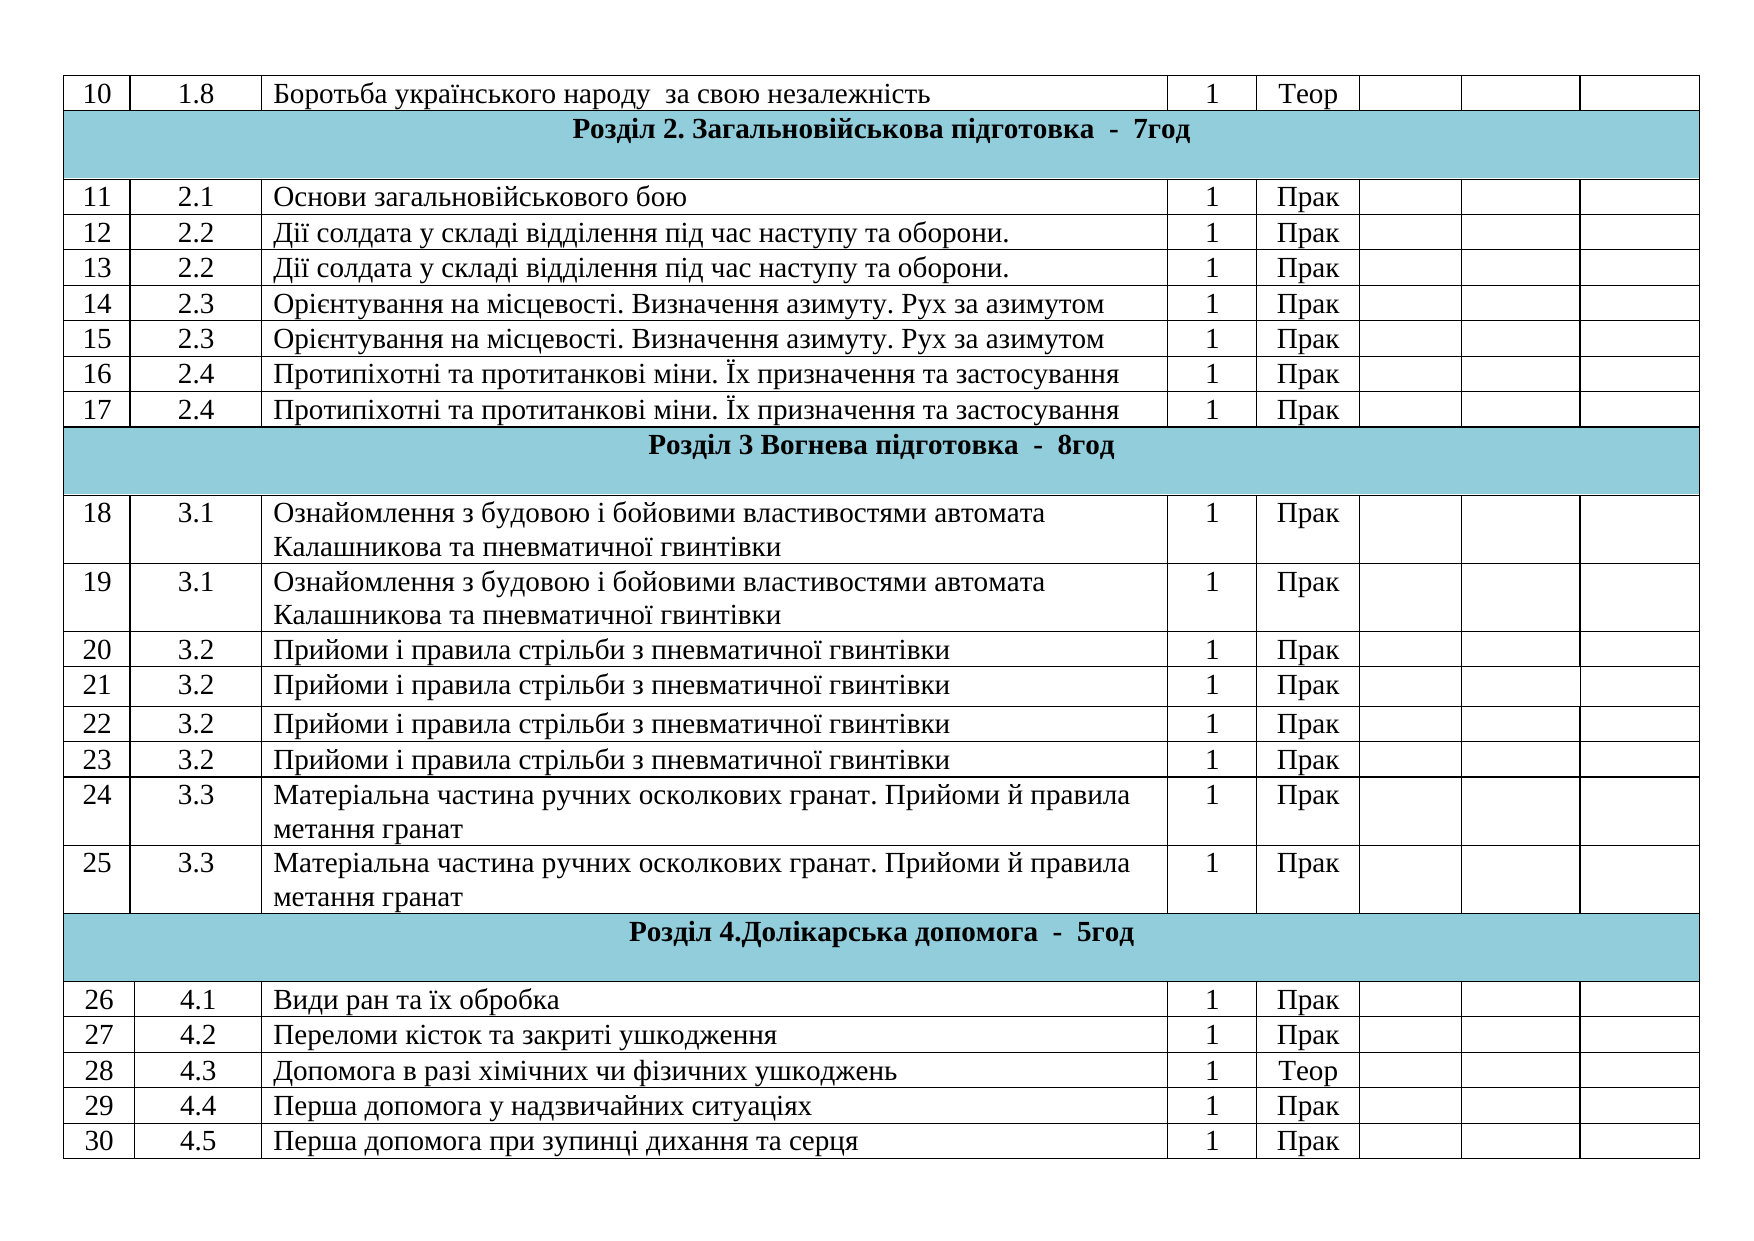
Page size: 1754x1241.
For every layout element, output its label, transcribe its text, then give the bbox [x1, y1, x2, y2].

table_cell Теор [1257, 76, 1359, 110]
table_cell Орієнтування на місцевості. Визначення азимуту. Рух за азимутом [262, 286, 1167, 320]
table_cell Перша допомога у надзвичайних ситуаціях [262, 1088, 1167, 1122]
table_cell [1462, 357, 1579, 391]
table_cell Прийоми і правила стрільби з пневматичної гвинтівки [262, 742, 1167, 776]
table_cell [1360, 392, 1461, 426]
table_cell 2.4 [131, 357, 261, 391]
table_cell 1 [1168, 1017, 1256, 1052]
table_cell [1360, 846, 1461, 913]
table_cell [1581, 1088, 1699, 1122]
table_cell 1 [1168, 742, 1256, 776]
table_cell [1360, 321, 1461, 356]
table_cell Основи загальновійськового бою [262, 180, 1167, 214]
table_cell 25 [64, 846, 129, 913]
table_cell 24 [64, 778, 129, 844]
table_cell 28 [64, 1053, 134, 1087]
table_cell Прийоми і правила стрільби з пневматичної гвинтівки [262, 632, 1167, 666]
table_cell [1581, 286, 1699, 320]
table_cell [1462, 707, 1579, 741]
table_cell [1462, 1124, 1579, 1158]
table_cell Теор [1257, 1053, 1359, 1087]
table_cell Прак [1257, 1088, 1359, 1122]
table_cell Ознайомлення з будовою і бойовими властивостями автомата Калашникова та пневматичної гвинтівки [262, 564, 1167, 631]
table_cell Прак [1257, 982, 1359, 1016]
table_cell [1360, 180, 1461, 214]
table_cell 1 [1168, 392, 1256, 426]
table_cell 2.4 [131, 392, 261, 426]
table_cell Розділ 3 Вогнева підготовка - 8год [64, 428, 1699, 494]
table_cell Прак [1257, 667, 1359, 706]
table_cell [1581, 982, 1699, 1016]
table_cell [1581, 392, 1699, 426]
table_cell Прак [1257, 357, 1359, 391]
table_cell Прак [1257, 392, 1359, 426]
table_cell Прак [1257, 286, 1359, 320]
table_cell Прак [1257, 707, 1359, 741]
table_cell [1360, 250, 1461, 285]
table_cell [1462, 667, 1580, 706]
table_cell 1 [1168, 1053, 1256, 1087]
table_cell Прак [1257, 215, 1359, 249]
table_cell Прак [1257, 1017, 1359, 1052]
table_cell 4.1 [135, 982, 261, 1016]
table_cell 1 [1168, 564, 1256, 631]
table_cell 1 [1168, 215, 1256, 249]
table_cell Ознайомлення з будовою і бойовими властивостями автомата Калашникова та пневматичної гвинтівки [262, 496, 1167, 563]
table_cell [1581, 667, 1699, 706]
table_cell [1462, 321, 1579, 356]
table_cell Протипіхотні та протитанкові міни. Їх призначення та застосування [262, 392, 1167, 426]
table_cell [1360, 357, 1461, 391]
table_cell [1581, 632, 1699, 666]
table_cell 4.5 [135, 1124, 261, 1158]
table_cell 1 [1168, 1088, 1256, 1122]
table_cell 2.3 [131, 321, 261, 356]
table_cell [1360, 215, 1461, 249]
table_cell [1462, 496, 1579, 563]
table_cell 3.1 [131, 496, 261, 563]
table_cell [1581, 1124, 1699, 1158]
table_cell [1360, 667, 1461, 706]
table_cell [1462, 76, 1579, 110]
table_cell 3.2 [131, 667, 261, 706]
table_cell 2.1 [131, 180, 261, 214]
table_cell 1 [1168, 707, 1256, 741]
table_cell [1360, 1124, 1461, 1158]
table_cell [1360, 286, 1461, 320]
table_cell [1462, 215, 1579, 249]
table_cell Орієнтування на місцевості. Визначення азимуту. Рух за азимутом [262, 321, 1167, 356]
table_cell [1581, 564, 1699, 631]
table_cell [1581, 357, 1699, 391]
table_cell 1 [1168, 496, 1256, 563]
table_cell 1 [1168, 76, 1256, 110]
table_cell [1462, 778, 1579, 844]
table_cell 2.2 [131, 250, 261, 285]
table_cell [1581, 1053, 1699, 1087]
table_cell [1360, 1053, 1461, 1087]
table_cell [1360, 742, 1461, 776]
table_cell Прак [1257, 846, 1359, 913]
table_cell 1 [1168, 1124, 1256, 1158]
table_cell [1360, 632, 1461, 666]
table_cell [1462, 180, 1579, 214]
table_cell [1581, 846, 1699, 913]
table_cell [1581, 215, 1699, 249]
table_cell 23 [64, 742, 129, 776]
table_cell 12 [64, 215, 129, 249]
table_cell 30 [64, 1124, 134, 1158]
table_cell [1462, 846, 1579, 913]
table_cell Прак [1257, 632, 1359, 666]
table_cell Прак [1257, 496, 1359, 563]
table_cell Перша допомога при зупинці дихання та серця [262, 1124, 1167, 1158]
table_cell Прак [1257, 742, 1359, 776]
table_cell Переломи кісток та закриті ушкодження [262, 1017, 1167, 1052]
table_cell [1462, 250, 1579, 285]
table_cell 3.1 [131, 564, 261, 631]
table_cell Прак [1257, 321, 1359, 356]
table_cell [1462, 1053, 1579, 1087]
table_cell Допомога в разі хімічних чи фізичних ушкоджень [262, 1053, 1167, 1087]
table_cell [1360, 564, 1461, 631]
table_cell [1581, 707, 1699, 741]
table_cell 1 [1168, 846, 1256, 913]
table_cell 3.2 [131, 707, 261, 741]
table_cell [1462, 1088, 1579, 1122]
table_cell 1 [1168, 180, 1256, 214]
table_cell Види ран та їх обробка [262, 982, 1167, 1016]
table_cell 3.3 [131, 778, 261, 844]
table_cell 3.2 [131, 632, 261, 666]
table_cell Розділ 4.Долікарська допомога - 5год [64, 914, 1699, 981]
table_cell Прийоми і правила стрільби з пневматичної гвинтівки [262, 707, 1167, 741]
table_cell 1 [1168, 667, 1256, 706]
table_cell Боротьба українського народу за свою незалежність [262, 76, 1167, 110]
table_cell 1 [1168, 357, 1256, 391]
table_cell Протипіхотні та протитанкові міни. Їх призначення та застосування [262, 357, 1167, 391]
table_cell 17 [64, 392, 129, 426]
table_cell [1462, 286, 1579, 320]
table_cell [1581, 496, 1699, 563]
table_cell 1 [1168, 778, 1256, 844]
table_cell [1581, 778, 1699, 844]
table_cell 13 [64, 250, 129, 285]
table_cell Прак [1257, 1124, 1359, 1158]
table_cell [1462, 982, 1579, 1016]
table_cell [1360, 1088, 1461, 1122]
table_cell [1360, 76, 1461, 110]
table_cell [1581, 742, 1699, 776]
table_cell Матеріальна частина ручних осколкових гранат. Прийоми й правила метання гранат [262, 846, 1167, 913]
table_cell 3.3 [131, 846, 261, 913]
table_cell Прак [1257, 778, 1359, 844]
table_cell 1 [1168, 286, 1256, 320]
table_cell [1462, 742, 1579, 776]
table_cell 22 [64, 707, 129, 741]
table_cell 29 [64, 1088, 134, 1122]
table_cell 4.3 [135, 1053, 261, 1087]
table_cell Прак [1257, 564, 1359, 631]
table_cell 26 [64, 982, 134, 1016]
table_cell 14 [64, 286, 129, 320]
table_cell 1.8 [131, 76, 261, 110]
table_cell 2.3 [131, 286, 261, 320]
table_cell Прийоми і правила стрільби з пневматичної гвинтівки [262, 667, 1167, 706]
table_cell Матеріальна частина ручних осколкових гранат. Прийоми й правила метання гранат [262, 778, 1167, 844]
table_cell [1462, 632, 1579, 666]
table_cell Прак [1257, 180, 1359, 214]
table_cell 1 [1168, 632, 1256, 666]
table_cell 1 [1168, 321, 1256, 356]
table_cell [1581, 76, 1699, 110]
table_cell 19 [64, 564, 129, 631]
table_cell 1 [1168, 982, 1256, 1016]
table_cell 27 [64, 1017, 134, 1052]
table_cell [1360, 707, 1461, 741]
table_cell [1581, 250, 1699, 285]
table_cell Дії солдата у складі відділення під час наступу та оборони. [262, 215, 1167, 249]
table_cell [1360, 778, 1461, 844]
table_cell 15 [64, 321, 129, 356]
table_cell [1360, 496, 1461, 563]
table_cell 2.2 [131, 215, 261, 249]
table_cell [1462, 392, 1579, 426]
table_cell 10 [64, 76, 129, 110]
table_cell [1462, 1017, 1579, 1052]
table_cell [1581, 1017, 1699, 1052]
table_cell Розділ 2. Загальновійськова підготовка - 7год [64, 111, 1699, 178]
table_cell Прак [1257, 250, 1359, 285]
table_cell [1360, 1017, 1461, 1052]
table_cell 20 [64, 632, 129, 666]
table_cell [1462, 564, 1579, 631]
table_cell 1 [1168, 250, 1256, 285]
table_cell 16 [64, 357, 129, 391]
table_cell [1581, 321, 1699, 356]
table_cell 4.2 [135, 1017, 261, 1052]
table_cell 4.4 [135, 1088, 261, 1122]
table_cell [1581, 180, 1699, 214]
table_cell 21 [64, 667, 129, 706]
table_cell 11 [64, 180, 129, 214]
table_cell 18 [64, 496, 129, 563]
table_cell 3.2 [131, 742, 261, 776]
table_cell Дії солдата у складі відділення під час наступу та оборони. [262, 250, 1167, 285]
table_cell [1360, 982, 1461, 1016]
